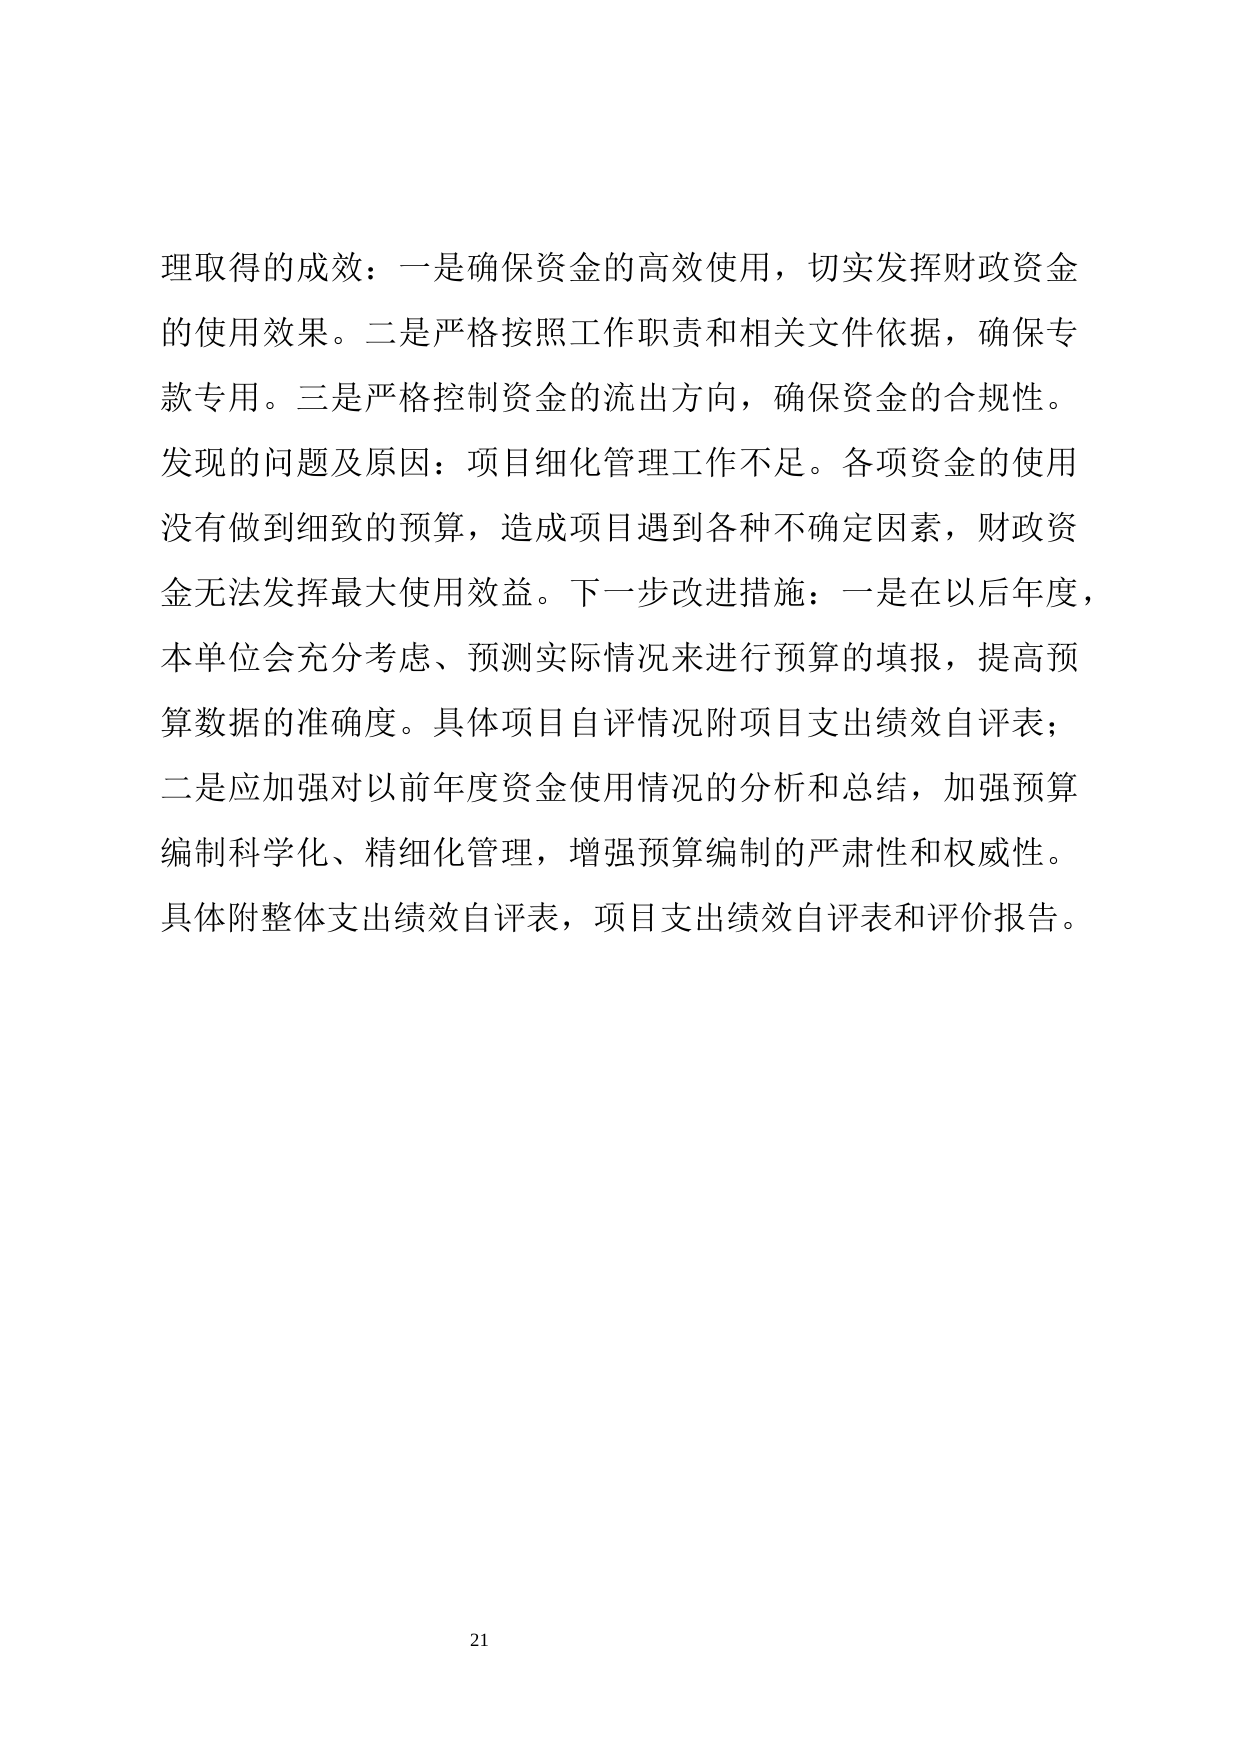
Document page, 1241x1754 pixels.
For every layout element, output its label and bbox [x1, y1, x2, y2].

text [159, 233, 1081, 948]
